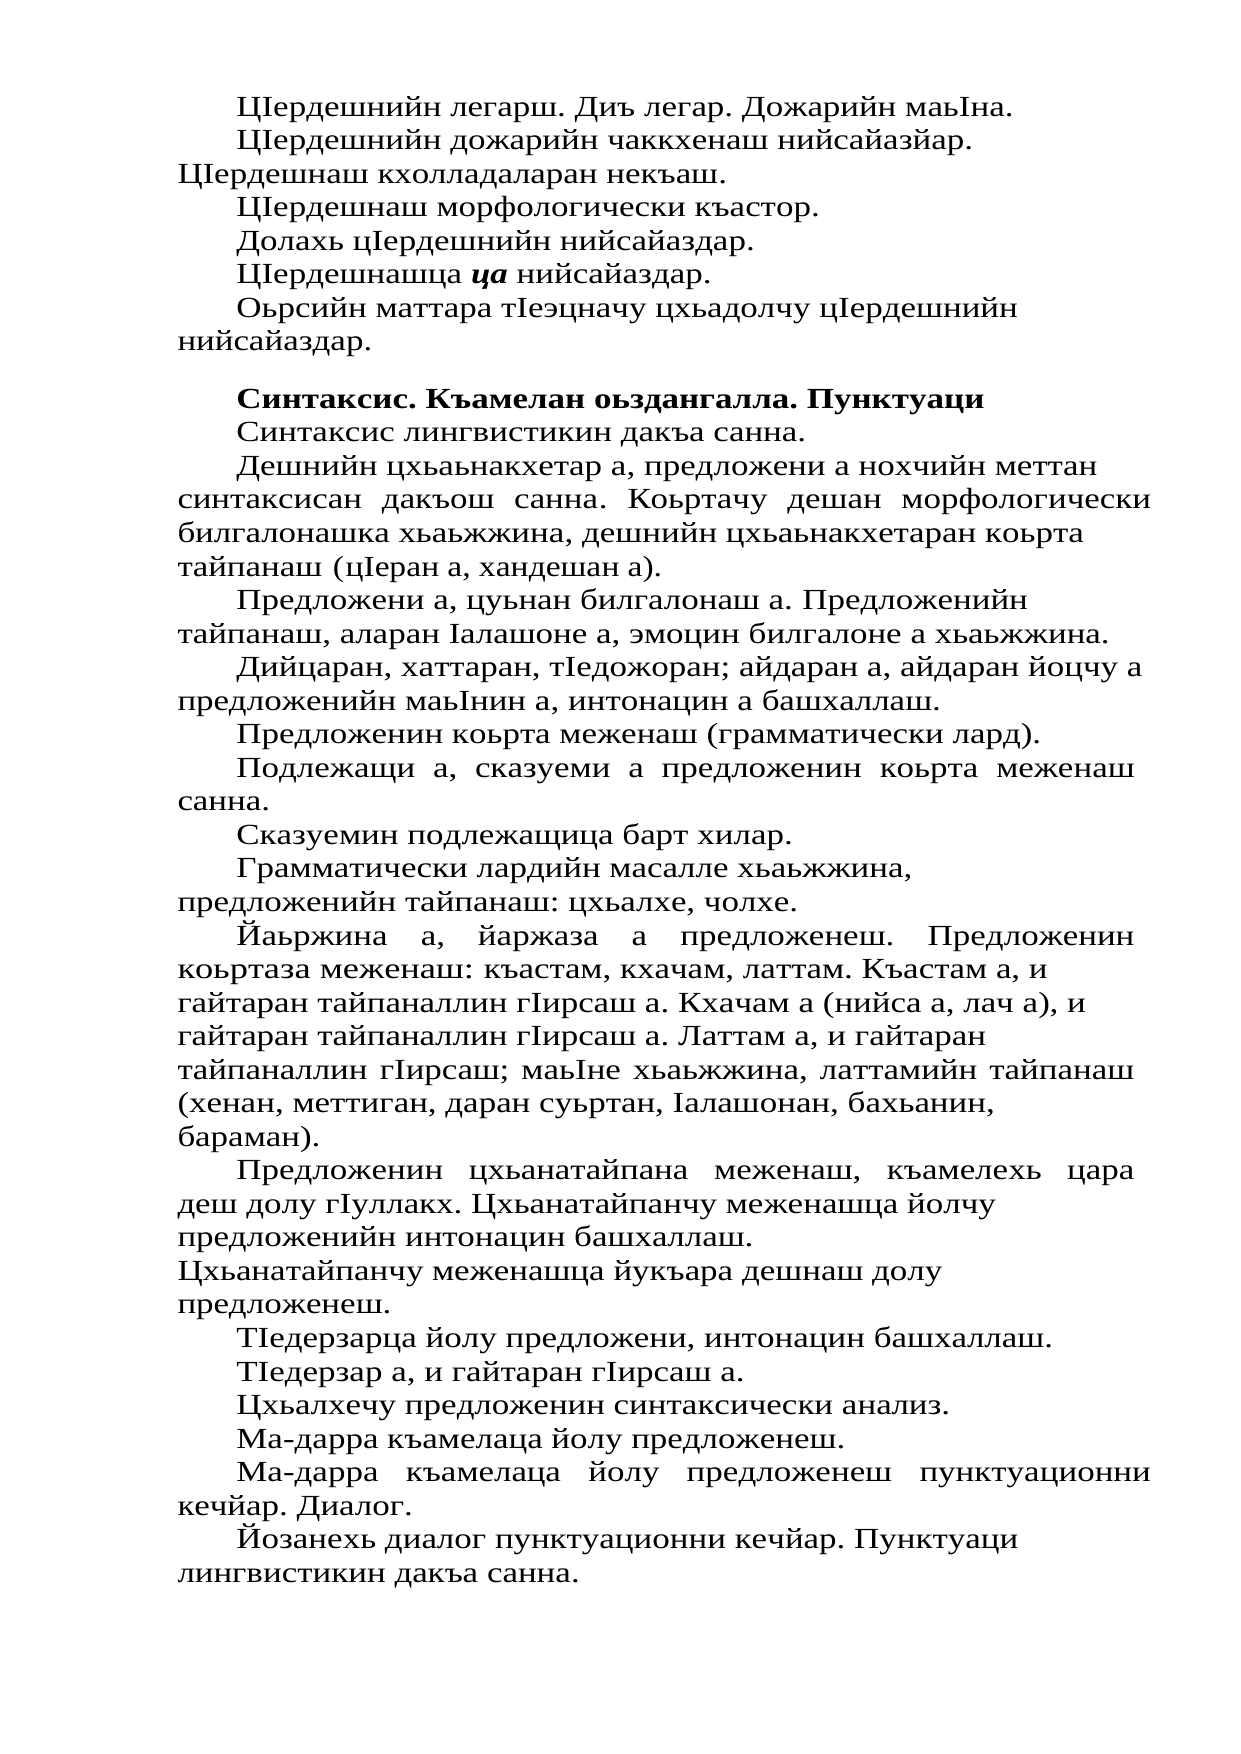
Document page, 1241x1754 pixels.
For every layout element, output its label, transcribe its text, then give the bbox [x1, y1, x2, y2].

text Долахь цIердешнийн нийсайаздар. [177, 223, 1152, 256]
text предложенеш. [177, 1287, 1136, 1320]
text ТIедерзарца йолу предложени, интонацин башхаллаш. [177, 1320, 1136, 1354]
text Ма-дарра къамелаца йолу предложенеш пунктуационни кечйар. Диалог. [177, 1454, 1152, 1521]
text Ма-дарра къамелаца йолу предложенеш. [177, 1421, 1152, 1454]
text Йозанехь диалог пунктуационни кечйар. Пунктуаци [177, 1521, 1151, 1555]
text синтаксисан дакъош санна. Коьртачу дешан морфологически билгалонашка хьаьжжина, дешнийн цхьаьнакхетаран коьрта [177, 482, 1152, 549]
text Грамматически лардийн масалле хьаьжжина, [177, 851, 1136, 884]
text ЦIердешнийн дожарийн чаккхенаш нийсайазйар. [177, 122, 1152, 156]
text Оьрсийн маттара тIеэцначу цхьадолчу цIердешнийн [177, 290, 1152, 323]
text Дийцаран, хаттаран, тIедожоран; айдаран а, айдаран йоцчу а [177, 649, 1152, 683]
text предложенийн тайпанаш: цхьалхе, чолхе. [177, 884, 1136, 918]
text ЦIердешнаш морфологически къастор. [177, 189, 1152, 223]
text ЦIердешнаш кхолладаларан некъаш. [177, 156, 1152, 189]
text Предложени а, цуьнан билгалонаш а. Предложенийн [177, 582, 1136, 616]
text Цхьанатайпанчу меженашца йукъара дешнаш долу [177, 1253, 1136, 1287]
text лингвистикин дакъа санна. [177, 1555, 1151, 1588]
text бараман). [177, 1119, 1211, 1152]
text нийсайаздар. [177, 323, 1152, 357]
text ТIедерзар а, и гайтаран гIирсаш а. [177, 1354, 1136, 1387]
text Цхьалхечу предложенин синтаксически анализ. [177, 1387, 1136, 1421]
text Йаьржина а, йаржаза а предложенеш. Предложенин коьртаза меженаш: къастам, кхачам, латтам. Къастам а, и [177, 918, 1136, 985]
text Синтаксис лингвистикин дакъа санна. [177, 414, 1152, 448]
text тайпаналлин гIирсаш; маьIне хьаьжжина, латтамийн тайпанаш (хенан, меттиган, даран суьртан, Iалашонан, бахьанин, [177, 1052, 1136, 1119]
text Подлежащи а, сказуеми а предложенин коьрта меженаш санна. [177, 750, 1136, 817]
text предложенийн маьIнин а, интонацин а башхаллаш. [177, 683, 1136, 716]
text Сказуемин подлежащица барт хилар. [177, 817, 1136, 851]
text Дешнийн цхьаьнакхетар а, предложени а нохчийн меттан [177, 448, 1136, 482]
text ЦIердешнашца ца нийсайаздар. [177, 256, 1152, 290]
text Синтаксис. Къамелан оьздангалла. Пунктуаци [177, 381, 1152, 414]
text ЦIердешнийн легарш. Диъ легар. Дожарийн маьIна. [177, 89, 1152, 122]
text тайпанаш (цIеран а, хандешан а). [177, 549, 1152, 582]
text тайпанаш, аларан Iалашоне а, эмоцин билгалоне а хьаьжжина. [177, 616, 1136, 649]
text предложенийн интонацин башхаллаш. [177, 1219, 1136, 1253]
text гайтаран тайпаналлин гIирсаш а. Латтам а, и гайтаран [177, 1018, 1136, 1052]
text гайтаран тайпаналлин гIирсаш а. Кхачам а (нийса а, лач а), и [177, 985, 1136, 1018]
text Предложенин цхьанатайпана меженаш, къамелехь цара деш долу гIуллакх. Цхьанатайпанчу меженашца йолчу [177, 1152, 1136, 1219]
text Предложенин коьрта меженаш (грамматически лард). [177, 716, 1136, 750]
